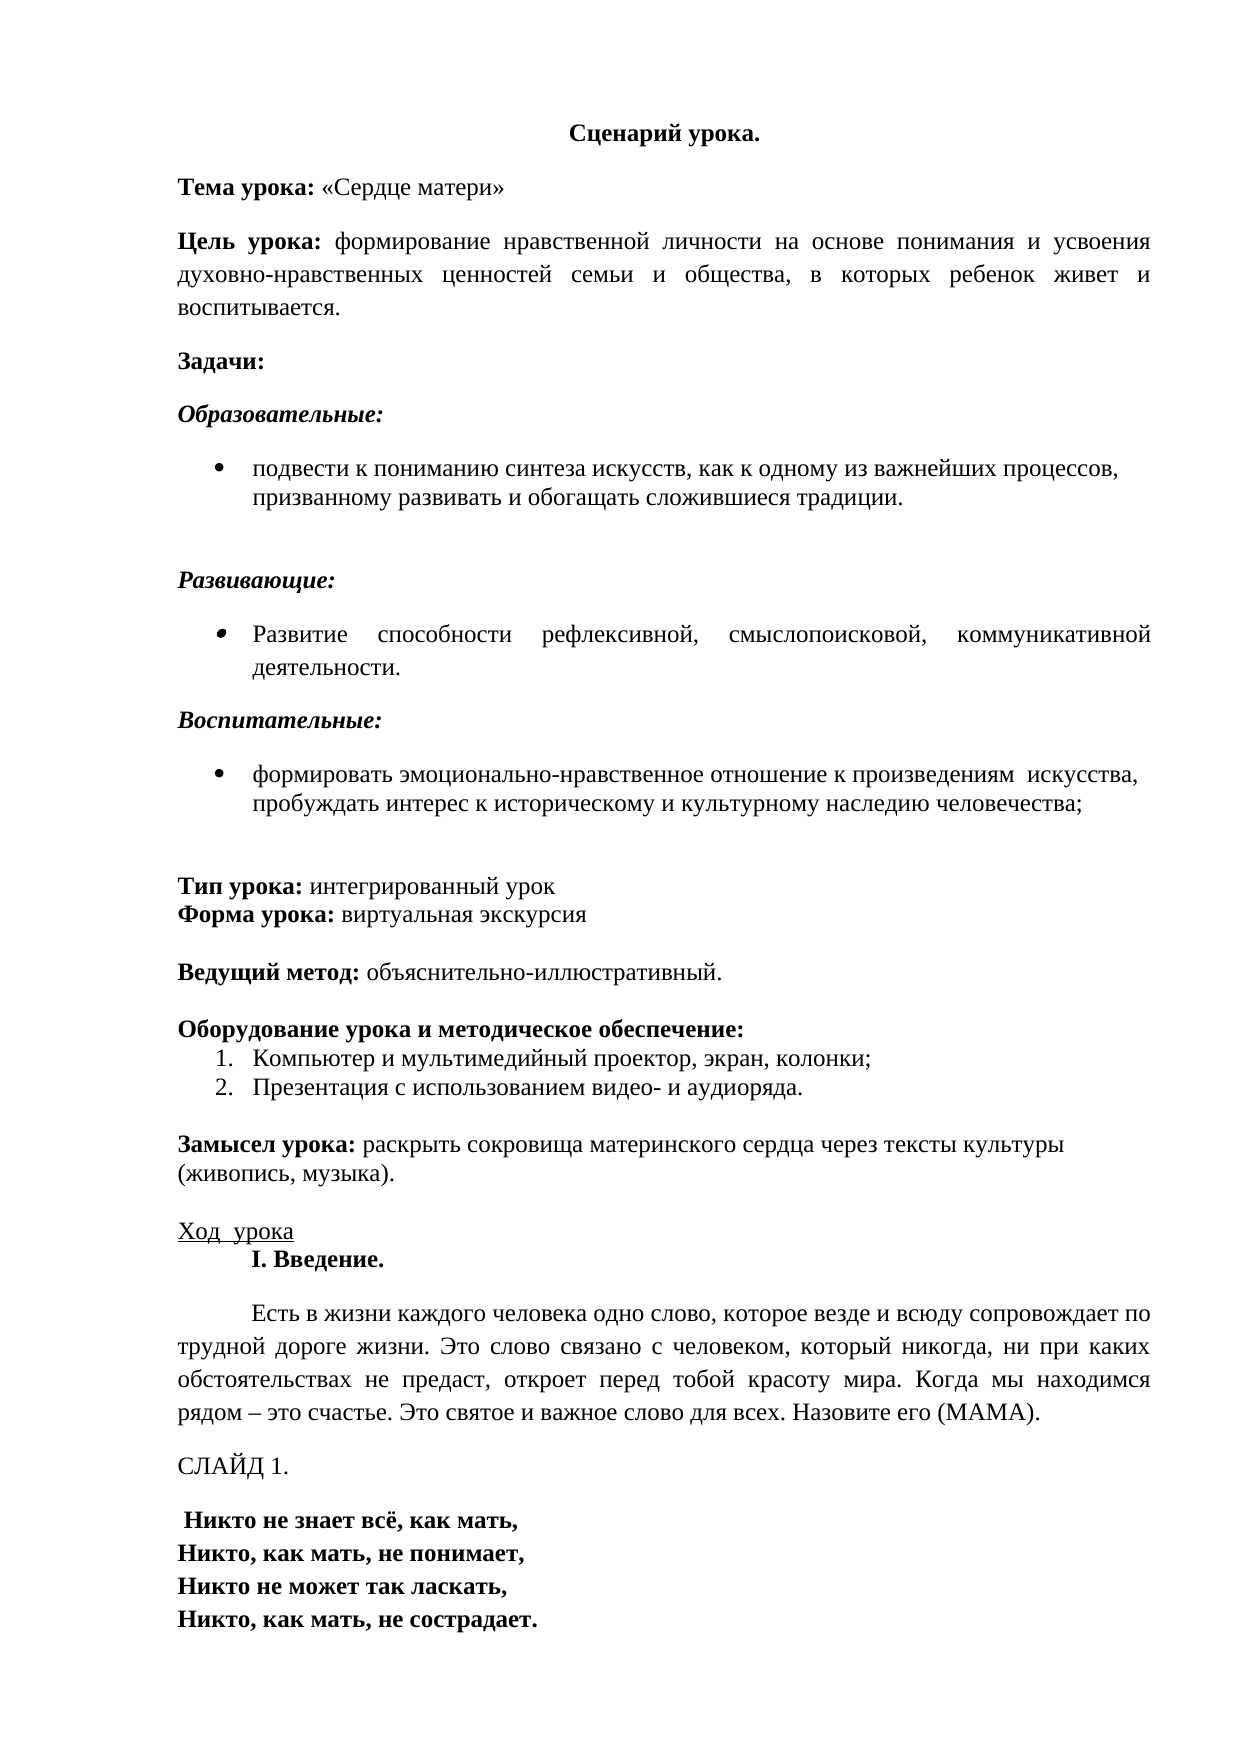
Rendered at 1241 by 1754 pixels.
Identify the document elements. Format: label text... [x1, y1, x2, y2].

text I. Введение. [177, 1244, 1152, 1273]
text Задачи: [177, 346, 1152, 374]
text Ведущий метод: объяснительно-иллюстративный. [177, 957, 1152, 986]
text Цель урока: формирование нравственной личности на основе понимания и усвоения духовно-нравственных ценностей семьи и общества, в которых ребенок живет и воспитывается. [177, 226, 1152, 321]
text Воспитательные: [177, 706, 1152, 734]
text Сценарий урока. [177, 118, 1152, 147]
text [177, 1505, 1152, 1633]
text СЛАЙД 1. [177, 1451, 1152, 1480]
text Тип урока: интегрированный урок [177, 871, 1152, 899]
text Тема урока: «Сердце матери» [177, 172, 1152, 201]
list Презентация с использованием видео- и аудиоряда. [215, 1072, 1152, 1101]
text Оборудование урока и методическое обеспечение: [177, 1014, 1152, 1043]
text Развивающие: [177, 565, 1152, 593]
list Развитие способности рефлексивной, смыслопоисковой, коммуникативной деятельности. [215, 619, 1152, 680]
text Есть в жизни каждого человека одно слово, которое везде и всюду сопровождает по трудной дороге жизни. Это слово связано с человеком, который никогда, ни при каких обстоятельствах не предаст, откроет перед тобой красоту мира. Когда мы находимся рядом – это счастье. Это святое и важное слово для всех. Назовите его (МАМА). [177, 1298, 1152, 1426]
text Форма урока: виртуальная экскурсия [177, 899, 1152, 928]
text Ход урока [177, 1216, 1152, 1244]
list формировать эмоционально-нравственное отношение к произведениям искусства, пробуждать интерес к историческому и культурному наследию человечества; [215, 759, 1152, 817]
text Замысел урока: раскрыть сокровища материнского сердца через тексты культуры (живопись, музыка). [177, 1129, 1152, 1187]
list подвести к пониманию синтеза искусств, как к одному из важнейших процессов, призванному развивать и обогащать сложившиеся традиции. [215, 453, 1152, 511]
text Образовательные: [177, 399, 1152, 428]
list Компьютер и мультимедийный проектор, экран, колонки; [215, 1043, 1152, 1072]
